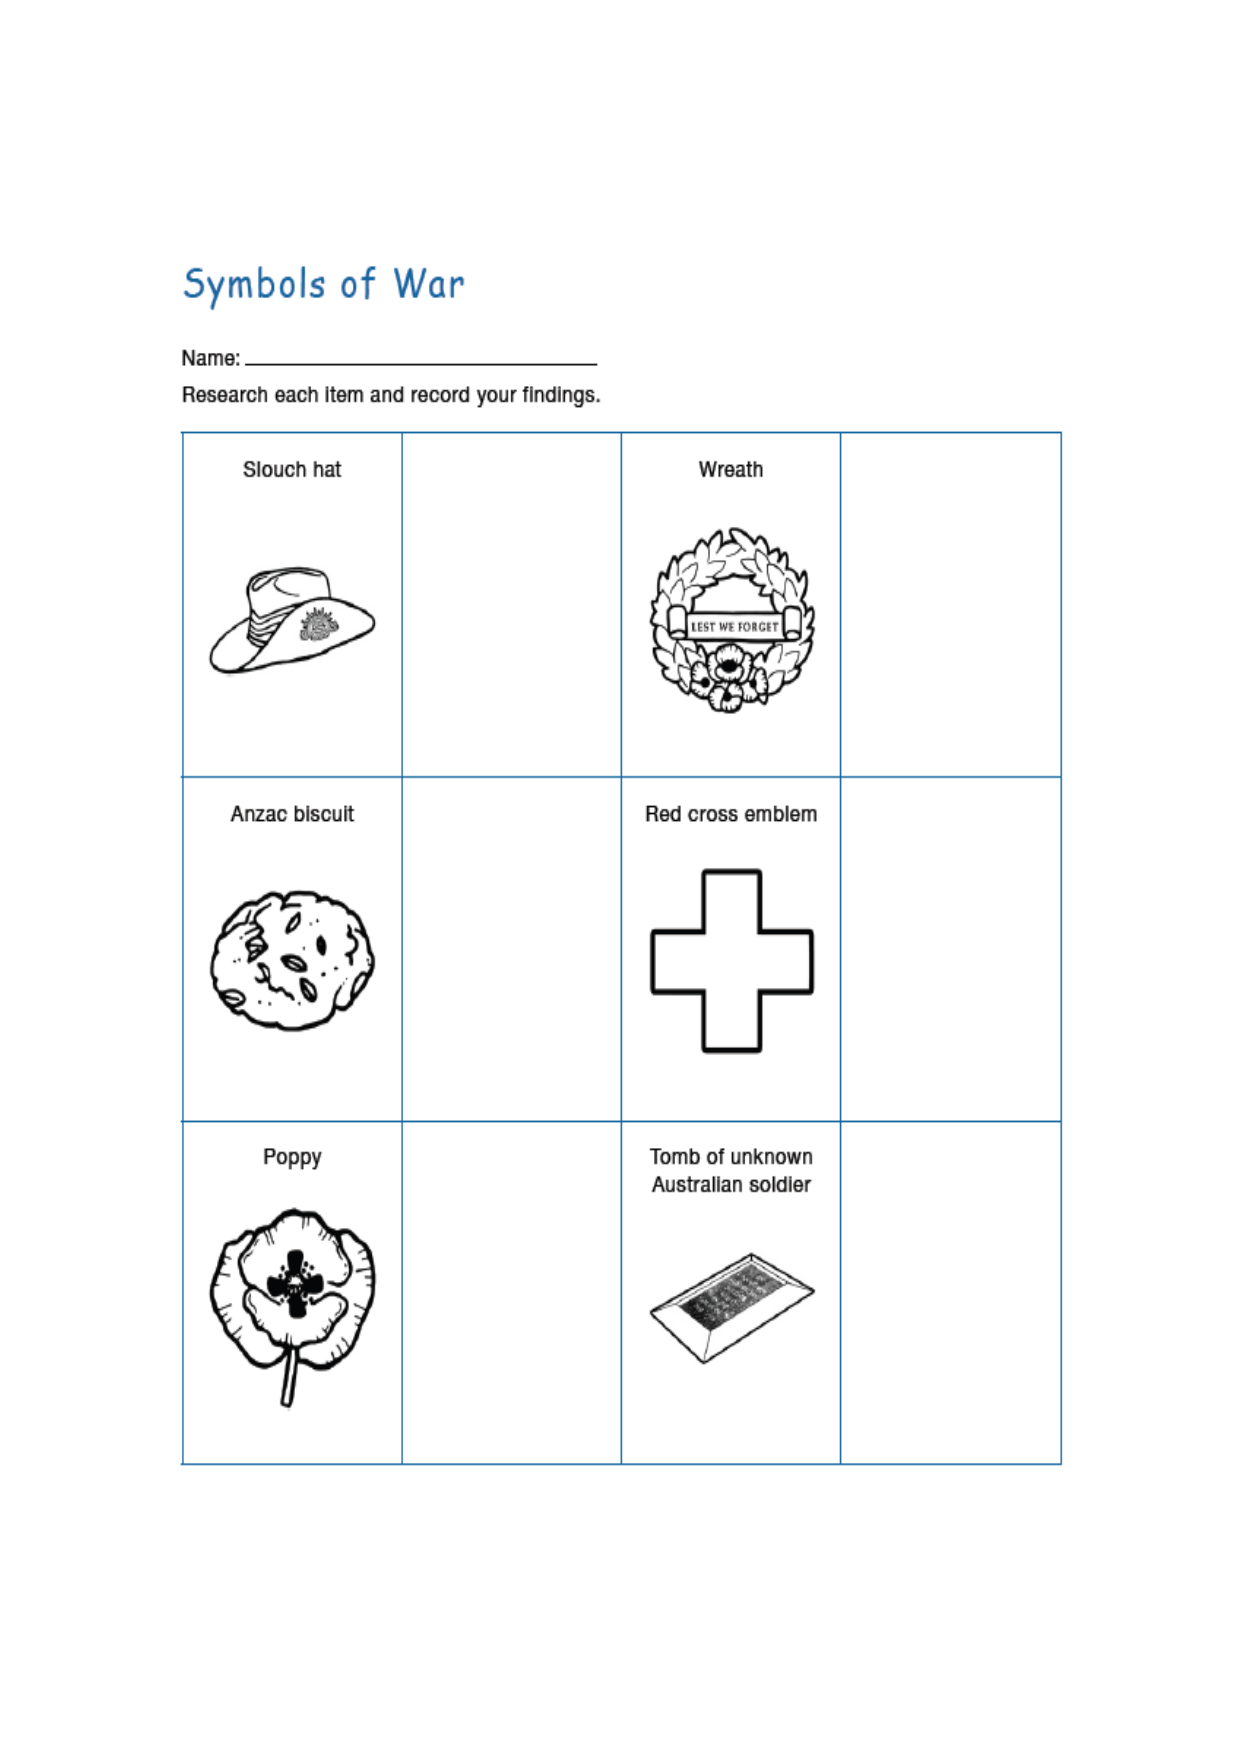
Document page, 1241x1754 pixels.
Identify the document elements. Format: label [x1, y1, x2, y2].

picture [143, 250, 1097, 1476]
